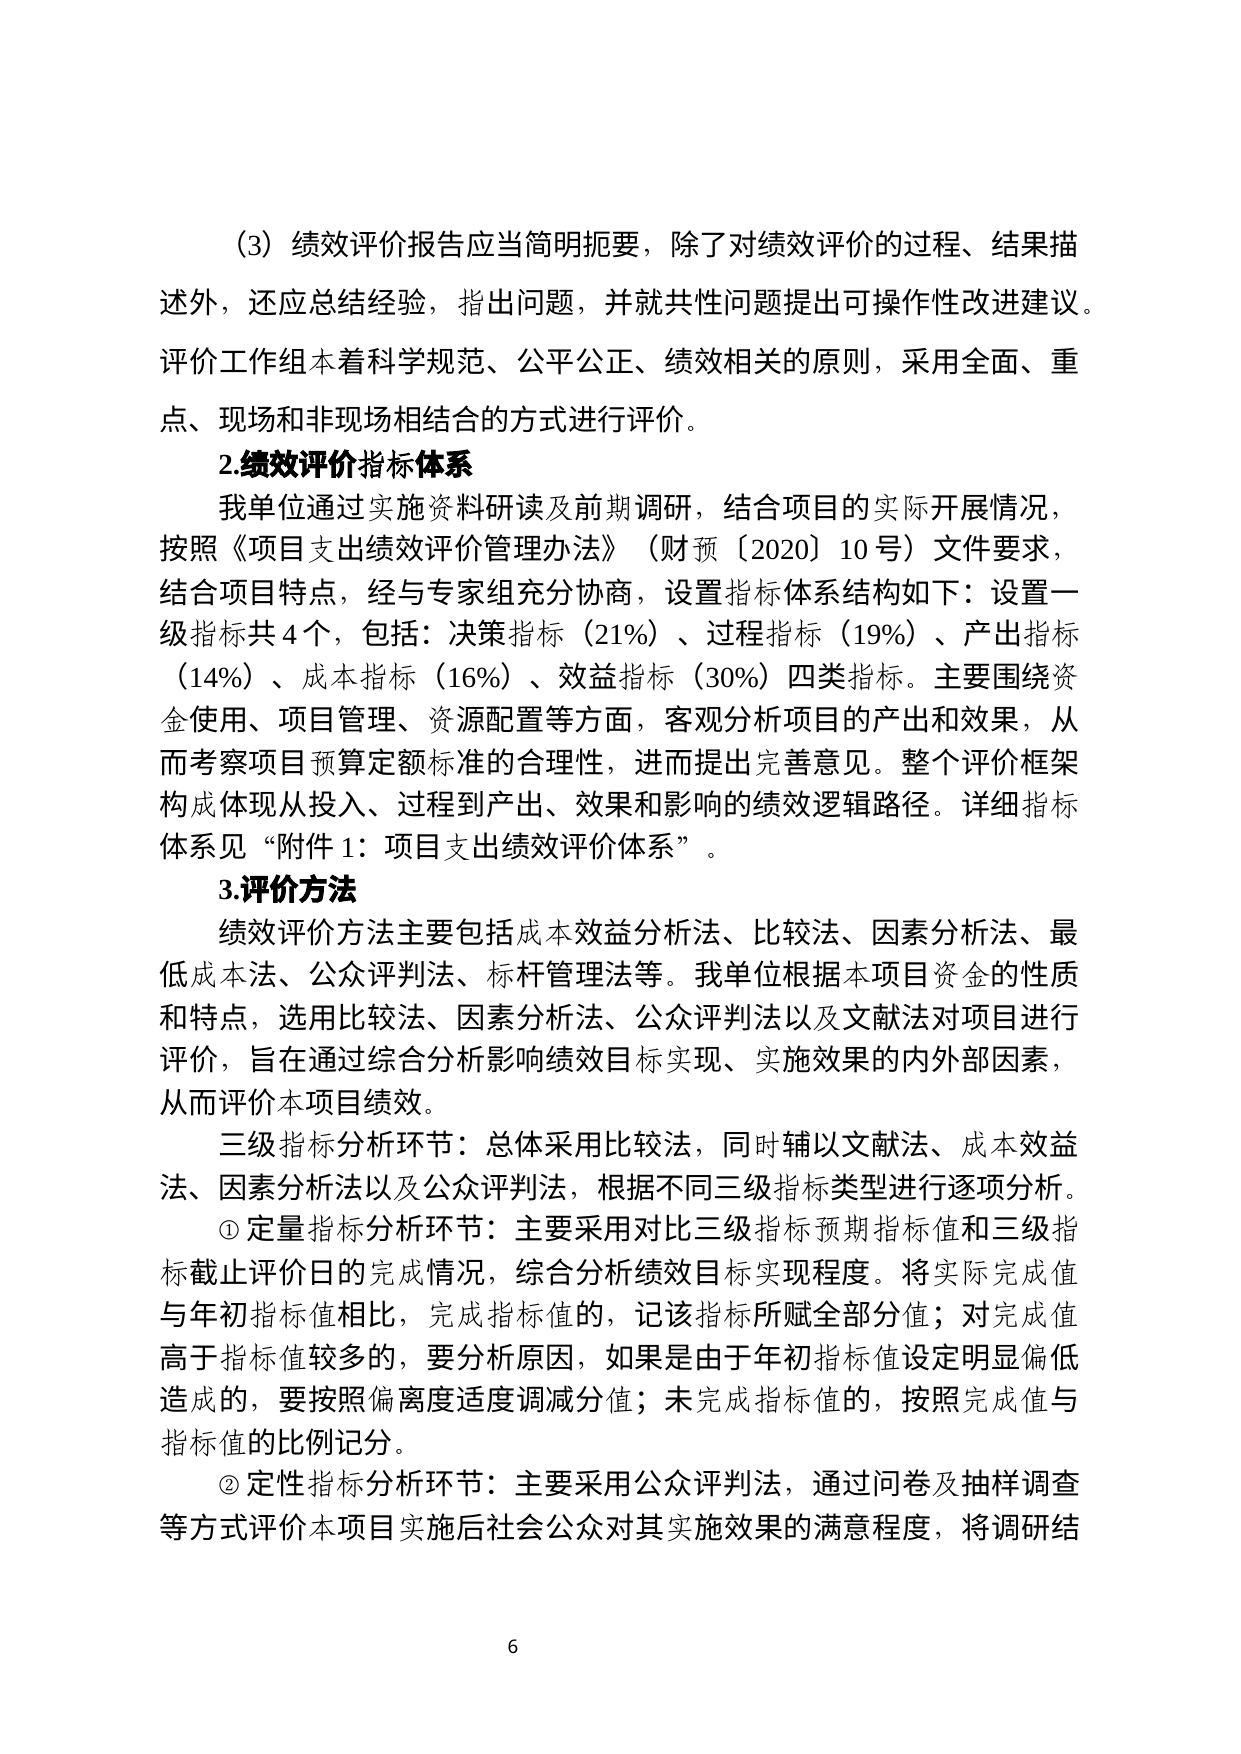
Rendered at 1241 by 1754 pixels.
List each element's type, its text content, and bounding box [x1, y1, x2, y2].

text ①定量指标分析环节：主要采用对比三级指标预期指标值和三级指标截止评价日的完成情况，综合分析绩效目标实现程度。将实际完成值与年初指标值相比，完成指标值的，记该指标所赋全部分值；对完成值高于指标值较多的，要分析原因，如果是由于年初指标值设定明显偏低造成的，要按照偏离度适度调减分值；未完成指标值的，按照完成值与指标值的比例记分。 [159, 1207, 1081, 1462]
subtitle 3.评价方法 [159, 867, 1081, 909]
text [159, 1462, 1081, 1547]
subtitle 2.绩效评价指标体系 [159, 442, 1081, 484]
text 我单位通过实施资料研读及前期调研，结合项目的实际开展情况，按照《项目支出绩效评价管理办法》（财预〔2020〕10号）文件要求，结合项目特点，经与专家组充分协商，设置指标体系结构如下：设置一级指标共4个，包括：决策指标（21%）、过程指标（19%）、产出指标（14%）、成本指标（16%）、效益指标（30%）四类指标。主要围绕资金使用、项目管理、资源配置等方面，客观分析项目的产出和效果，从而考察项目预算定额标准的合理性，进而提出完善意见。整个评价框架构成体现从投入、过程到产出、效果和影响的绩效逻辑路径。详细指标体系见“附件1：项目支出绩效评价体系”。 [159, 484, 1081, 867]
text 绩效评价方法主要包括成本效益分析法、比较法、因素分析法、最低成本法、公众评判法、标杆管理法等。我单位根据本项目资金的性质和特点，选用比较法、因素分析法、公众评判法以及文献法对项目进行评价，旨在通过综合分析影响绩效目标实现、实施效果的内外部因素，从而评价本项目绩效。 [159, 909, 1081, 1122]
text （3）绩效评价报告应当简明扼要，除了对绩效评价的过程、结果描述外，还应总结经验，指出问题，并就共性问题提出可操作性改进建议。评价工作组本着科学规范、公平公正、绩效相关的原则，采用全面、重点、现场和非现场相结合的方式进行评价。 [159, 209, 1081, 442]
text 三级指标分析环节：总体采用比较法，同时辅以文献法、成本效益法、因素分析法以及公众评判法，根据不同三级指标类型进行逐项分析。 [159, 1122, 1081, 1207]
